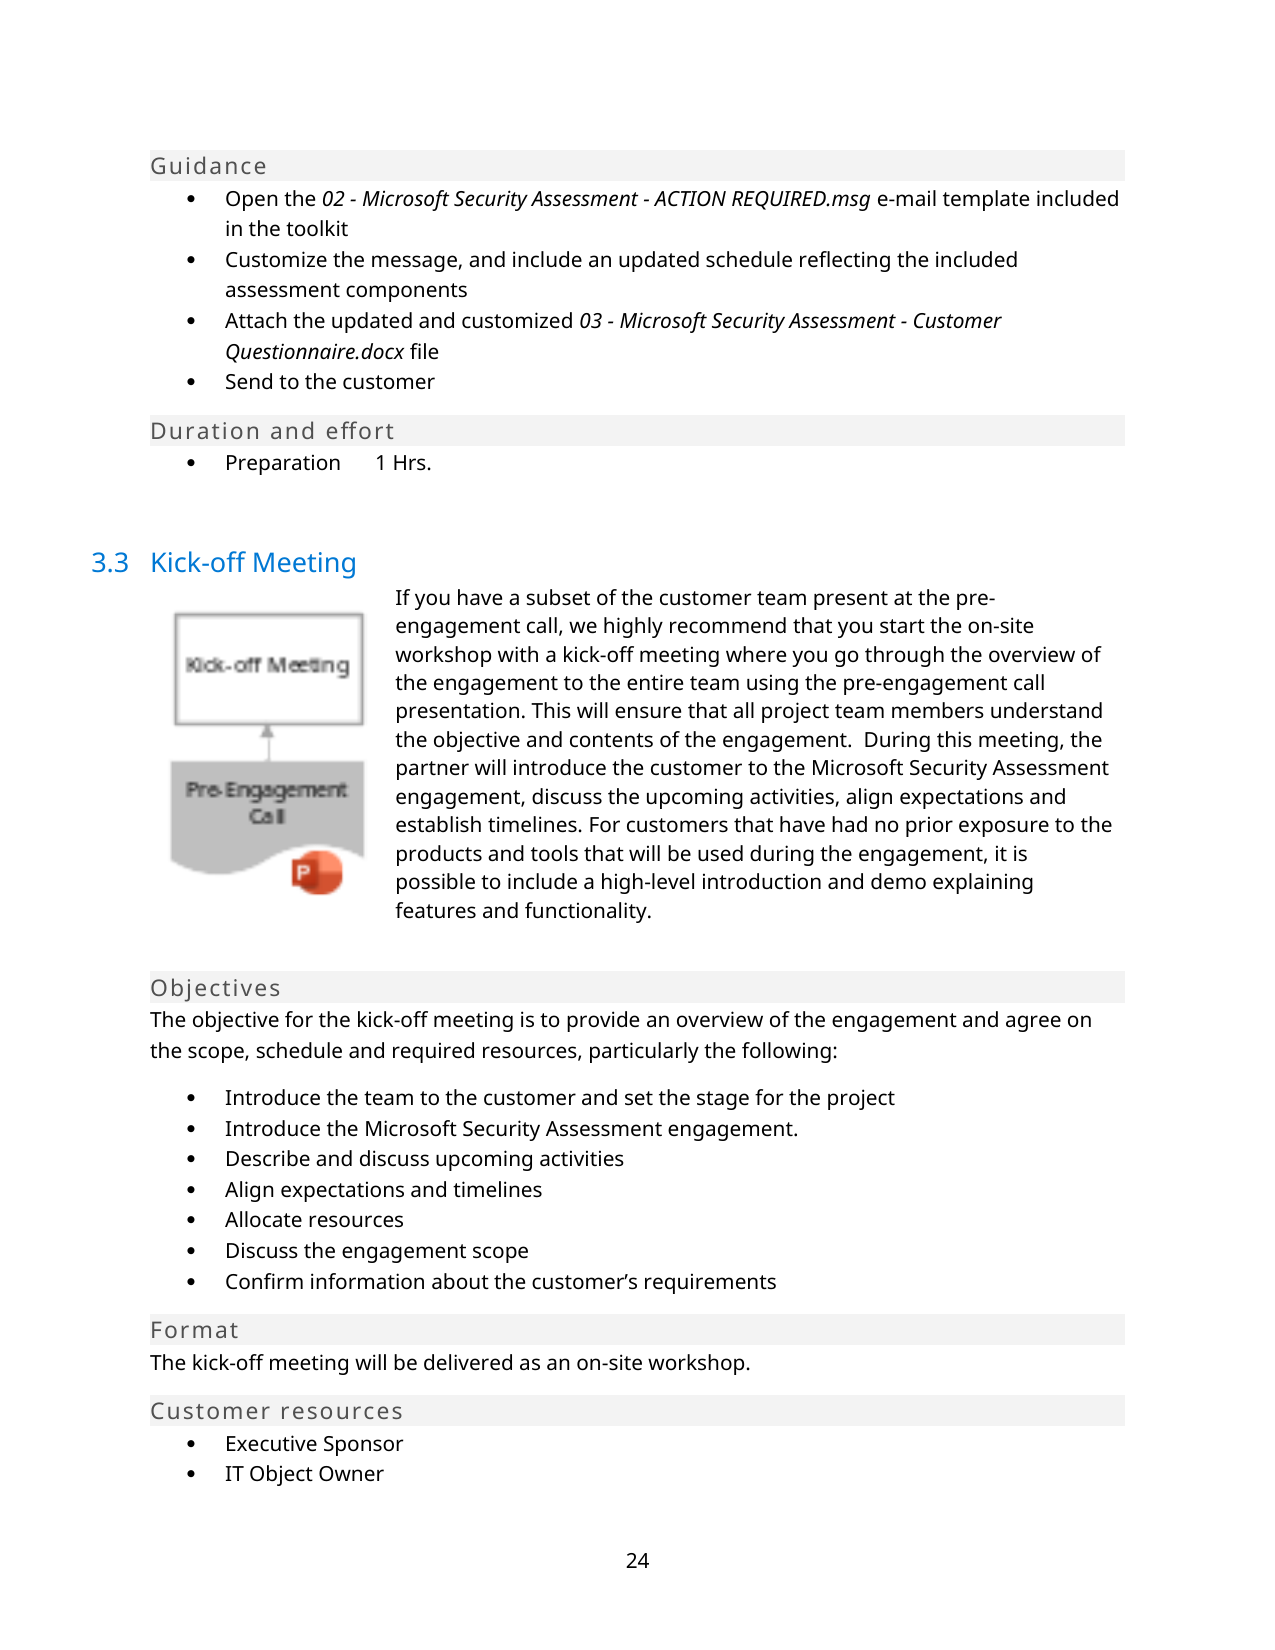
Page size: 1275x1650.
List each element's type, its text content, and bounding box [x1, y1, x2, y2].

list Confirm information about the customer’s requirements [187, 1267, 1125, 1295]
list Describe and discuss upcoming activities [187, 1144, 1125, 1173]
list Introduce the Microsoft Security Assessment engagement. [187, 1114, 1125, 1142]
list Open the 02 - Microsoft Security Assessment - ACTION REQUIRED.msg e-mail template included in the toolkit [187, 184, 1125, 243]
subtitle Objectives [150, 971, 1125, 1003]
table_header If you have a subset of the customer team present at the pre-engagement call, we highly recommend that you start the on-site workshop with a kick-off meeting where you go through the overview of the engagement to the entire team using the pre-engagement call presentation. This will ensure that all project team members understand the objective and contents of the engagement. During this meeting, the partner will introduce the customer to the Microsoft Security Assessment engagement, discuss the upcoming activities, align expectations and establish timelines. For customers that have had no prior exposure to the products and tools that will be used during the engagement, it is possible to include a high-level introduction and demo explaining features and functionality. [384, 583, 1124, 924]
subtitle Kick-off Meeting [91, 543, 1125, 580]
list Executive Sponsor [187, 1429, 1125, 1457]
subtitle Duration and effort [150, 415, 1125, 446]
text The kick-off meeting will be delivered as an on-site workshop. [150, 1348, 1125, 1376]
subtitle Customer resources [150, 1395, 1125, 1426]
list Preparation 1 Hrs. [187, 448, 1125, 477]
subtitle Format [150, 1314, 1125, 1345]
list Attach the updated and customized 03 - Microsoft Security Assessment - Customer Questionnaire.docx file [187, 306, 1125, 365]
list Discuss the engagement scope [187, 1236, 1125, 1265]
list Align expectations and timelines [187, 1175, 1125, 1203]
table_header [150, 583, 384, 924]
text The objective for the kick-off meeting is to provide an overview of the engagement and agree on the scope, schedule and required resources, particularly the following: [150, 1005, 1125, 1064]
list Customize the message, and include an updated schedule reflecting the included assessment components [187, 245, 1125, 304]
list IT Object Owner [187, 1459, 1125, 1488]
subtitle Guidance [150, 150, 1125, 181]
list Introduce the team to the customer and set the stage for the project [187, 1083, 1125, 1112]
list Allocate resources [187, 1206, 1125, 1234]
list Send to the customer [187, 367, 1125, 396]
